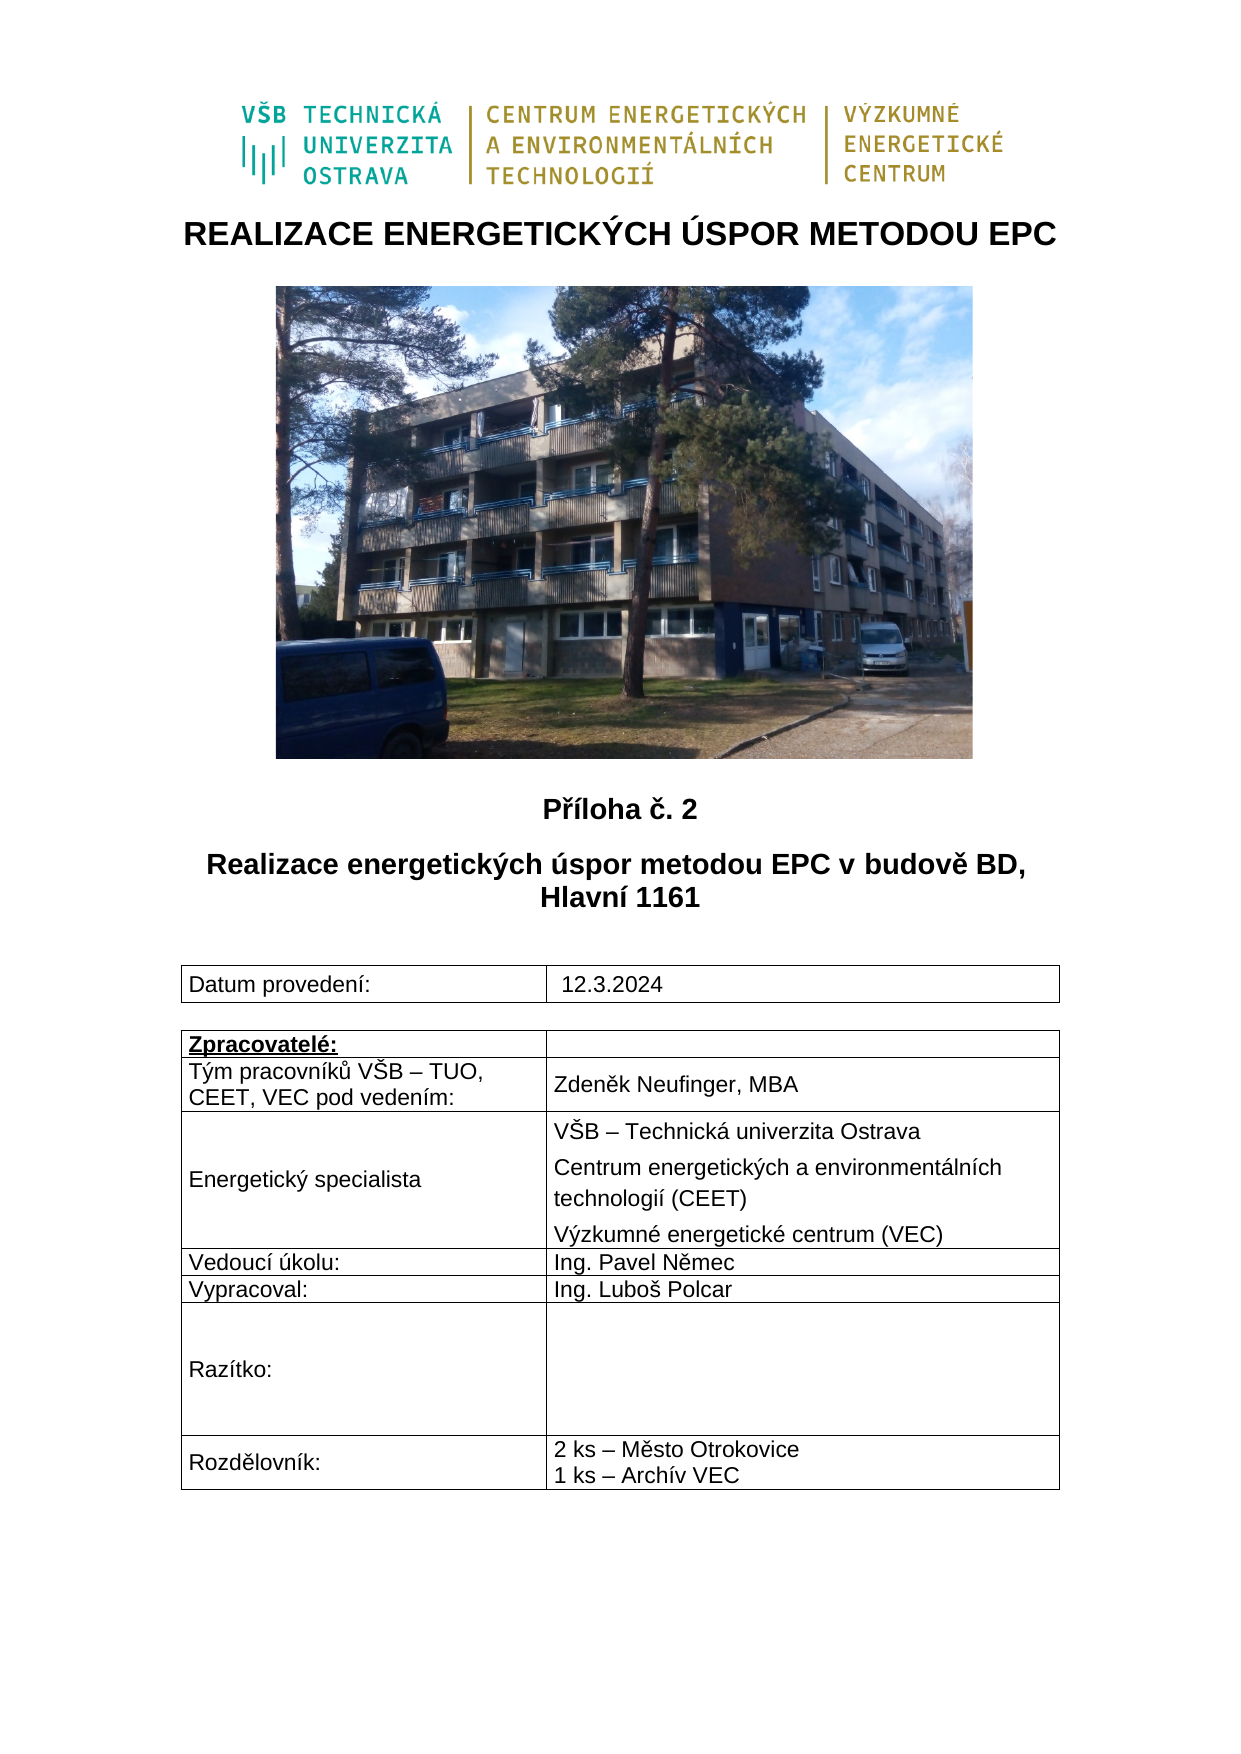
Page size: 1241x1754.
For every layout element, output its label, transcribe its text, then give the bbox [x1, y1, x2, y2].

table_header Datum provedení: [182, 966, 546, 1002]
table_cell Rozdělovník: [182, 1436, 546, 1489]
table_cell Energetický specialista [182, 1112, 546, 1247]
text Realizace energetických úspor metodou EPC v budově BD, Hlavní 1161 [148, 847, 1093, 914]
table_cell 2 ks – Město Otrokovice 1 ks – Archív VEC [547, 1436, 1059, 1489]
table_cell Vypracoval: [182, 1276, 546, 1302]
table_header 12.3.2024 [547, 966, 1059, 1002]
table_cell Zdeněk Neufinger, MBA [547, 1058, 1059, 1111]
table_cell Razítko: [182, 1303, 546, 1435]
table_cell Ing. Pavel Němec [547, 1249, 1059, 1275]
table_cell VŠB – Technická univerzita Ostrava Centrum energetických a environmentálních technologií (CEET) Výzkumné energetické centrum (VEC) [547, 1112, 1059, 1247]
text Realizace energetických úspor metodou EPC [148, 214, 1093, 253]
table_header Zpracovatelé: [182, 1031, 546, 1057]
text Příloha č. 2 [148, 792, 1093, 826]
table_header [547, 1031, 1059, 1057]
table_cell Ing. Luboš Polcar [547, 1276, 1059, 1302]
table_cell Vedoucí úkolu: [182, 1249, 546, 1275]
picture [275, 286, 973, 759]
table_cell [547, 1303, 1059, 1435]
table_cell Tým pracovníků VŠB – TUO, CEET, VEC pod vedením: [182, 1058, 546, 1111]
picture [210, 73, 1031, 215]
